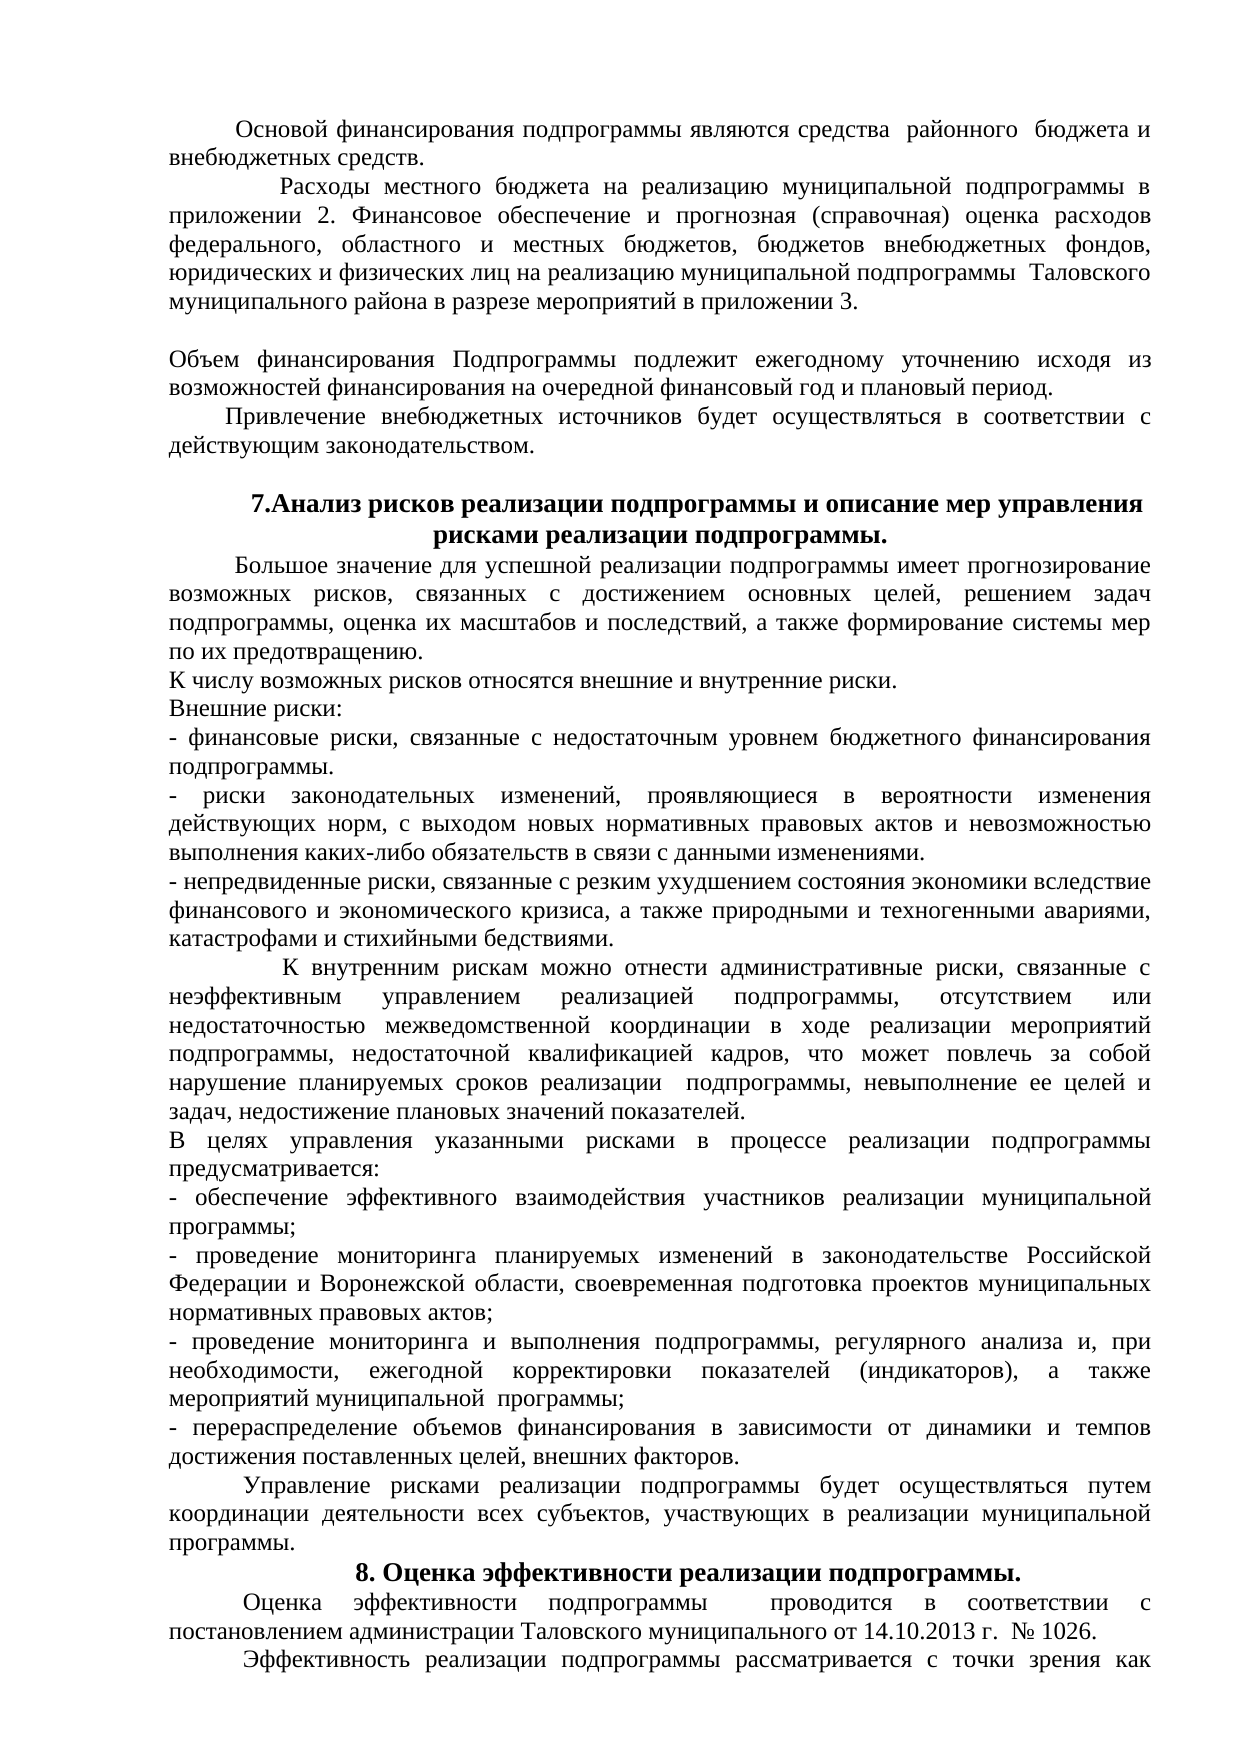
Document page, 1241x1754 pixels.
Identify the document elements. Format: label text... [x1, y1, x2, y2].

text В целях управления указанными рисками в процессе реализации подпрограммы предусматривается: [169, 1125, 1152, 1182]
text Расходы местного бюджета на реализацию муниципальной подпрограммы в приложении 2. Финансовое обеспечение и прогнозная (справочная) оценка расходов федерального, областного и местных бюджетов, бюджетов внебюджетных фондов, юридических и физических лиц на реализацию муниципальной подпрограммы Таловского муниципального района в разрезе мероприятий в приложении 3. [169, 171, 1152, 315]
text Оценка эффективности подпрограммы проводится в соответствии с постановлением администрации Таловского муниципального от 14.10.2013 г. № 1026. [169, 1587, 1152, 1644]
text Объем финансирования Подпрограммы подлежит ежегодному уточнению исходя из возможностей финансирования на очередной финансовый год и плановый период. [169, 344, 1152, 401]
text Управление рисками реализации подпрограммы будет осуществляться путем координации деятельности всех субъектов, участвующих в реализации муниципальной программы. [169, 1470, 1152, 1556]
text Привлечение внебюджетных источников будет осуществляться в соответствии с действующим законодательством. [169, 401, 1152, 459]
text - риски законодательных изменений, проявляющиеся в вероятности изменения действующих норм, с выходом новых нормативных правовых актов и невозможностью выполнения каких-либо обязательств в связи с данными изменениями. [169, 780, 1152, 866]
text Внешние риски: [169, 693, 1152, 722]
text 8. Оценка эффективности реализации подпрограммы. [169, 1556, 1152, 1587]
text Основой финансирования подпрограммы являются средства районного бюджета и внебюджетных средств. [169, 114, 1152, 171]
text К внутренним рискам можно отнести административные риски, связанные с неэффективным управлением реализацией подпрограммы, отсутствием или недостаточностью межведомственной координации в ходе реализации мероприятий подпрограммы, недостаточной квалификацией кадров, что может повлечь за собой нарушение планируемых сроков реализации подпрограммы, невыполнение ее целей и задач, недостижение плановых значений показателей. [169, 952, 1152, 1125]
text Большое значение для успешной реализации подпрограммы имеет прогнозирование возможных рисков, связанных с достижением основных целей, решением задач подпрограммы, оценка их масштабов и последствий, а также формирование системы мер по их предотвращению. [169, 550, 1152, 665]
text 7.Анализ рисков реализации подпрограммы и описание мер управления рисками реализации подпрограммы. [169, 487, 1152, 550]
text - финансовые риски, связанные с недостаточным уровнем бюджетного финансирования подпрограммы. [169, 722, 1152, 780]
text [169, 1644, 1152, 1673]
text - непредвиденные риски, связанные с резким ухудшением состояния экономики вследствие финансового и экономического кризиса, а также природными и техногенными авариями, катастрофами и стихийными бедствиями. [169, 866, 1152, 952]
text К числу возможных рисков относятся внешние и внутренние риски. [169, 665, 1152, 693]
text - перераспределение объемов финансирования в зависимости от динамики и темпов достижения поставленных целей, внешних факторов. [169, 1412, 1152, 1470]
text - проведение мониторинга планируемых изменений в законодательстве Российской Федерации и Воронежской области, своевременная подготовка проектов муниципальных нормативных правовых актов; [169, 1240, 1152, 1326]
text - проведение мониторинга и выполнения подпрограммы, регулярного анализа и, при необходимости, ежегодной корректировки показателей (индикаторов), а также мероприятий муниципальной программы; [169, 1326, 1152, 1412]
text - обеспечение эффективного взаимодействия участников реализации муниципальной программы; [169, 1182, 1152, 1240]
